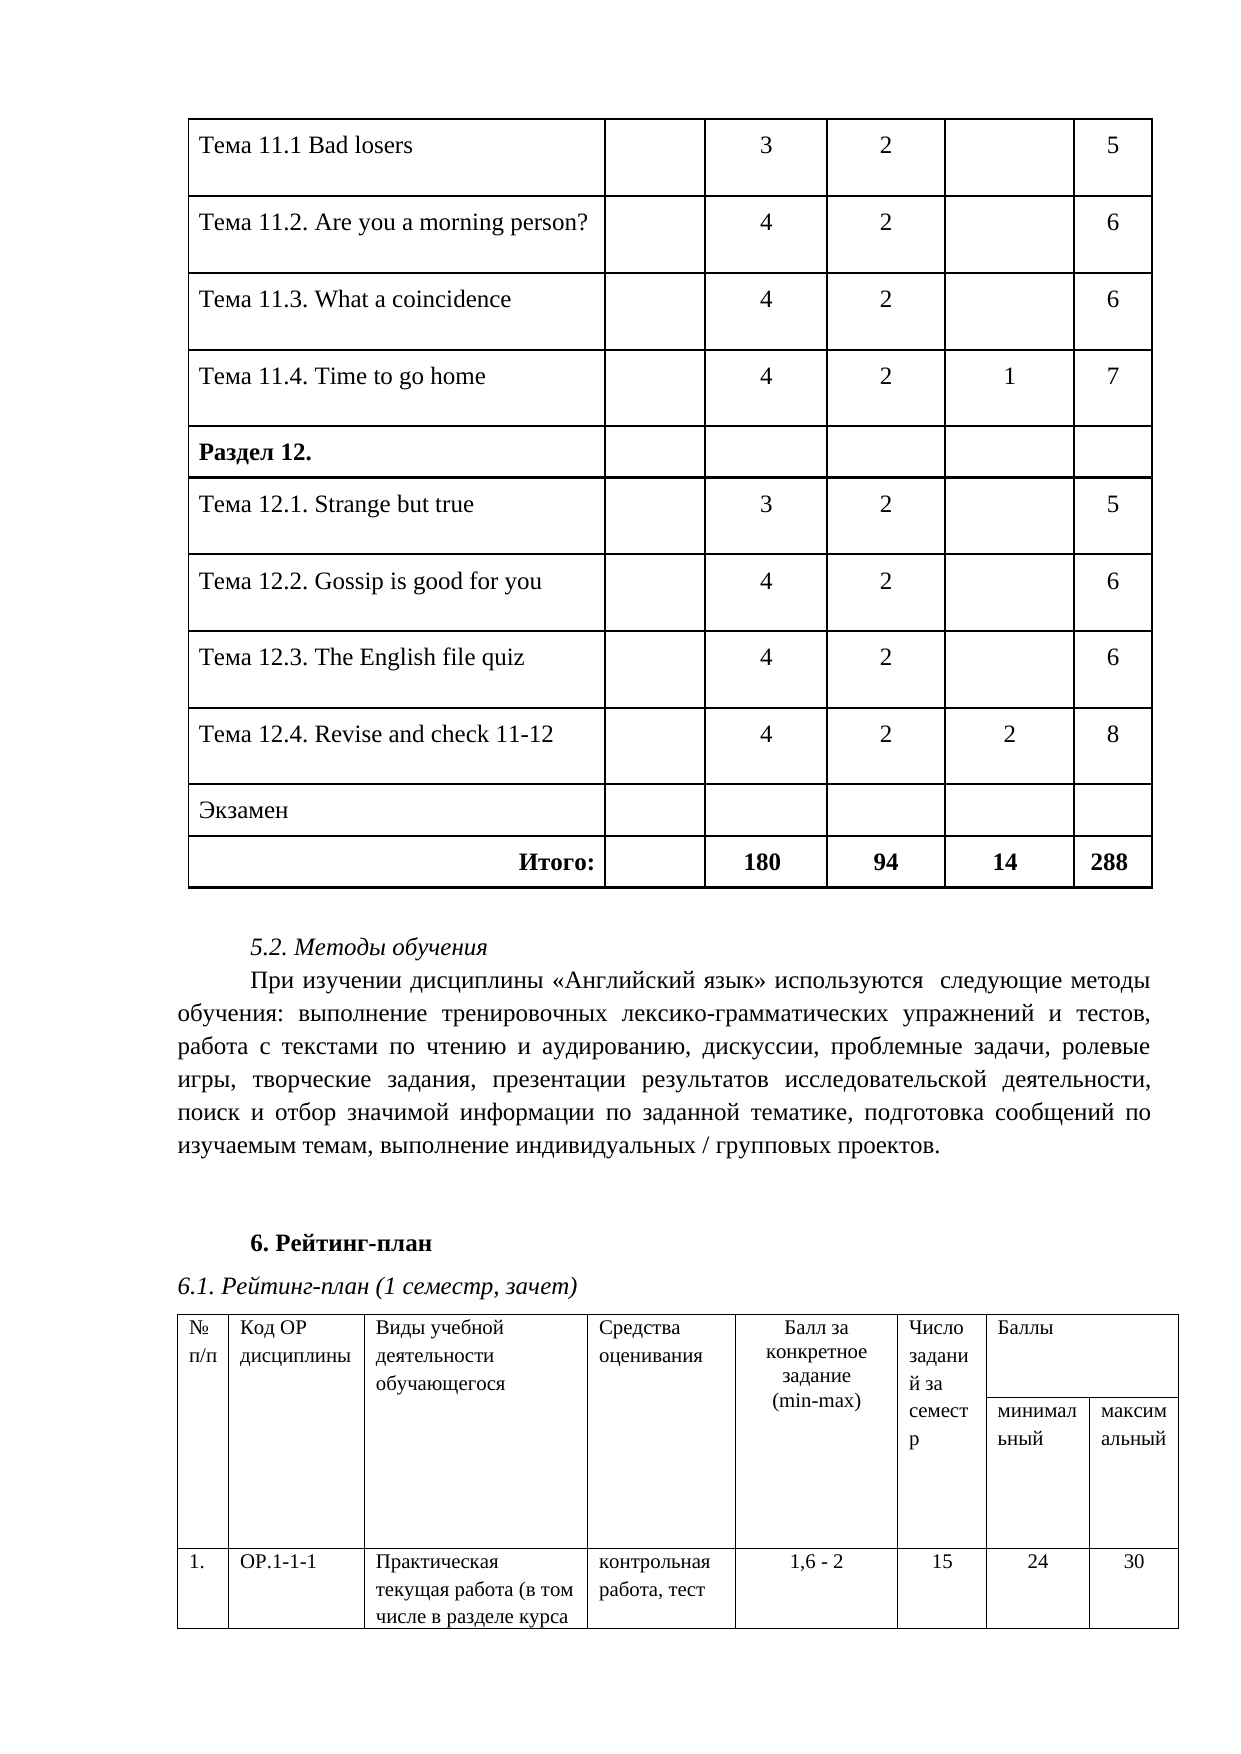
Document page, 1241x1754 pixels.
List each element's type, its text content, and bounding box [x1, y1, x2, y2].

table_cell 15 [898, 1549, 986, 1628]
table_cell 5 [1075, 120, 1151, 195]
table_cell 4 [706, 274, 826, 348]
table_cell 6 [1075, 197, 1151, 272]
table_cell ОР.1-1-1 [229, 1549, 364, 1628]
table_header Балл за конкретное задание (min-max) [736, 1315, 897, 1548]
table_cell [606, 632, 704, 707]
table_header Баллы [987, 1315, 1178, 1397]
table_cell Тема 12.1. Strange but true [189, 479, 604, 553]
table_cell 2 [828, 479, 944, 553]
text При изучении дисциплины «Английский язык» используются следующие методы обучения: выполнение тренировочных лексико-грамматических упражнений и тестов, работа с текстами по чтению и аудированию, дискуссии, проблемные задачи, ролевые игры, творческие задания, презентации результатов исследовательской деятельности, поиск и отбор значимой информации по заданной тематике, подготовка сообщений по изучаемым темам, выполнение индивидуальных / групповых проектов. [177, 965, 1152, 1158]
table_cell 2 [828, 197, 944, 272]
table_cell [1075, 427, 1151, 476]
table_header № п/п [178, 1315, 228, 1548]
table_cell 6 [1075, 555, 1151, 630]
table_cell 1,6 - 2 [736, 1549, 897, 1628]
table_cell [606, 120, 704, 195]
table_cell 4 [706, 351, 826, 425]
table_cell [946, 632, 1073, 707]
table_cell [706, 785, 826, 835]
table_cell 94 [828, 837, 944, 886]
table_cell [828, 427, 944, 476]
table_cell 30 [1090, 1549, 1178, 1628]
table_cell 6 [1075, 274, 1151, 348]
table_cell 2 [828, 555, 944, 630]
table_cell 1. [178, 1549, 228, 1628]
table_cell Тема 12.2. Gossip is good for you [189, 555, 604, 630]
table_cell 2 [828, 632, 944, 707]
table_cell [588, 1549, 735, 1628]
table_cell 180 [706, 837, 826, 886]
table_cell [706, 427, 826, 476]
table_cell Тема 11.1 Bad losers [189, 120, 604, 195]
table_cell [606, 837, 704, 886]
table_cell 1 [946, 351, 1073, 425]
table_cell 8 [1075, 709, 1151, 783]
table_cell [946, 479, 1073, 553]
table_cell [365, 1549, 587, 1628]
table_cell Тема 11.2. Are you a morning person? [189, 197, 604, 272]
text 6. Рейтинг-план [177, 1228, 1152, 1257]
table_cell 7 [1075, 351, 1151, 425]
table_cell [946, 785, 1073, 835]
table_cell [946, 427, 1073, 476]
table_cell [606, 197, 704, 272]
table_cell [606, 427, 704, 476]
table_cell [828, 785, 944, 835]
table_cell 4 [706, 709, 826, 783]
table_cell 4 [706, 555, 826, 630]
table_cell [606, 274, 704, 348]
table_cell [946, 274, 1073, 348]
table_cell Экзамен [189, 785, 604, 835]
text 6.1. Рейтинг-план (1 семестр, зачет) [177, 1271, 1152, 1300]
table_cell 14 [946, 837, 1073, 886]
table_cell 5 [1075, 479, 1151, 553]
table_cell Тема 11.4. Time to go home [189, 351, 604, 425]
table_header Код ОР дисциплины [229, 1315, 364, 1548]
table_cell 24 [987, 1549, 1089, 1628]
table_cell [606, 709, 704, 783]
table_cell Тема 12.4. Revise and check 11-12 [189, 709, 604, 783]
table_cell 2 [946, 709, 1073, 783]
table_cell 6 [1075, 632, 1151, 707]
table_cell Итого: [189, 837, 604, 886]
table_cell 3 [706, 479, 826, 553]
table_cell 4 [706, 632, 826, 707]
table_cell Тема 11.3. What a coincidence [189, 274, 604, 348]
table_cell [606, 351, 704, 425]
table_cell [946, 555, 1073, 630]
table_cell Тема 12.3. The English file quiz [189, 632, 604, 707]
table_cell минимальный [987, 1398, 1089, 1548]
table_cell [1075, 785, 1151, 835]
table_header Виды учебной деятельности обучающегося [365, 1315, 587, 1548]
table_cell Раздел 12. [189, 427, 604, 476]
table_cell [946, 197, 1073, 272]
table_cell 2 [828, 351, 944, 425]
table_cell максимальный [1090, 1398, 1178, 1548]
table_cell 2 [828, 274, 944, 348]
table_cell 2 [828, 709, 944, 783]
table_header Средства оценивания [588, 1315, 735, 1548]
table_cell 288 [1075, 837, 1151, 886]
table_cell [946, 120, 1073, 195]
table_cell [606, 479, 704, 553]
table_cell [606, 555, 704, 630]
table_cell 3 [706, 120, 826, 195]
table_cell 4 [706, 197, 826, 272]
table_cell 2 [828, 120, 944, 195]
table_header Число заданий за семестр [898, 1315, 986, 1548]
text 5.2. Методы обучения [177, 932, 1152, 960]
table_cell [606, 785, 704, 835]
